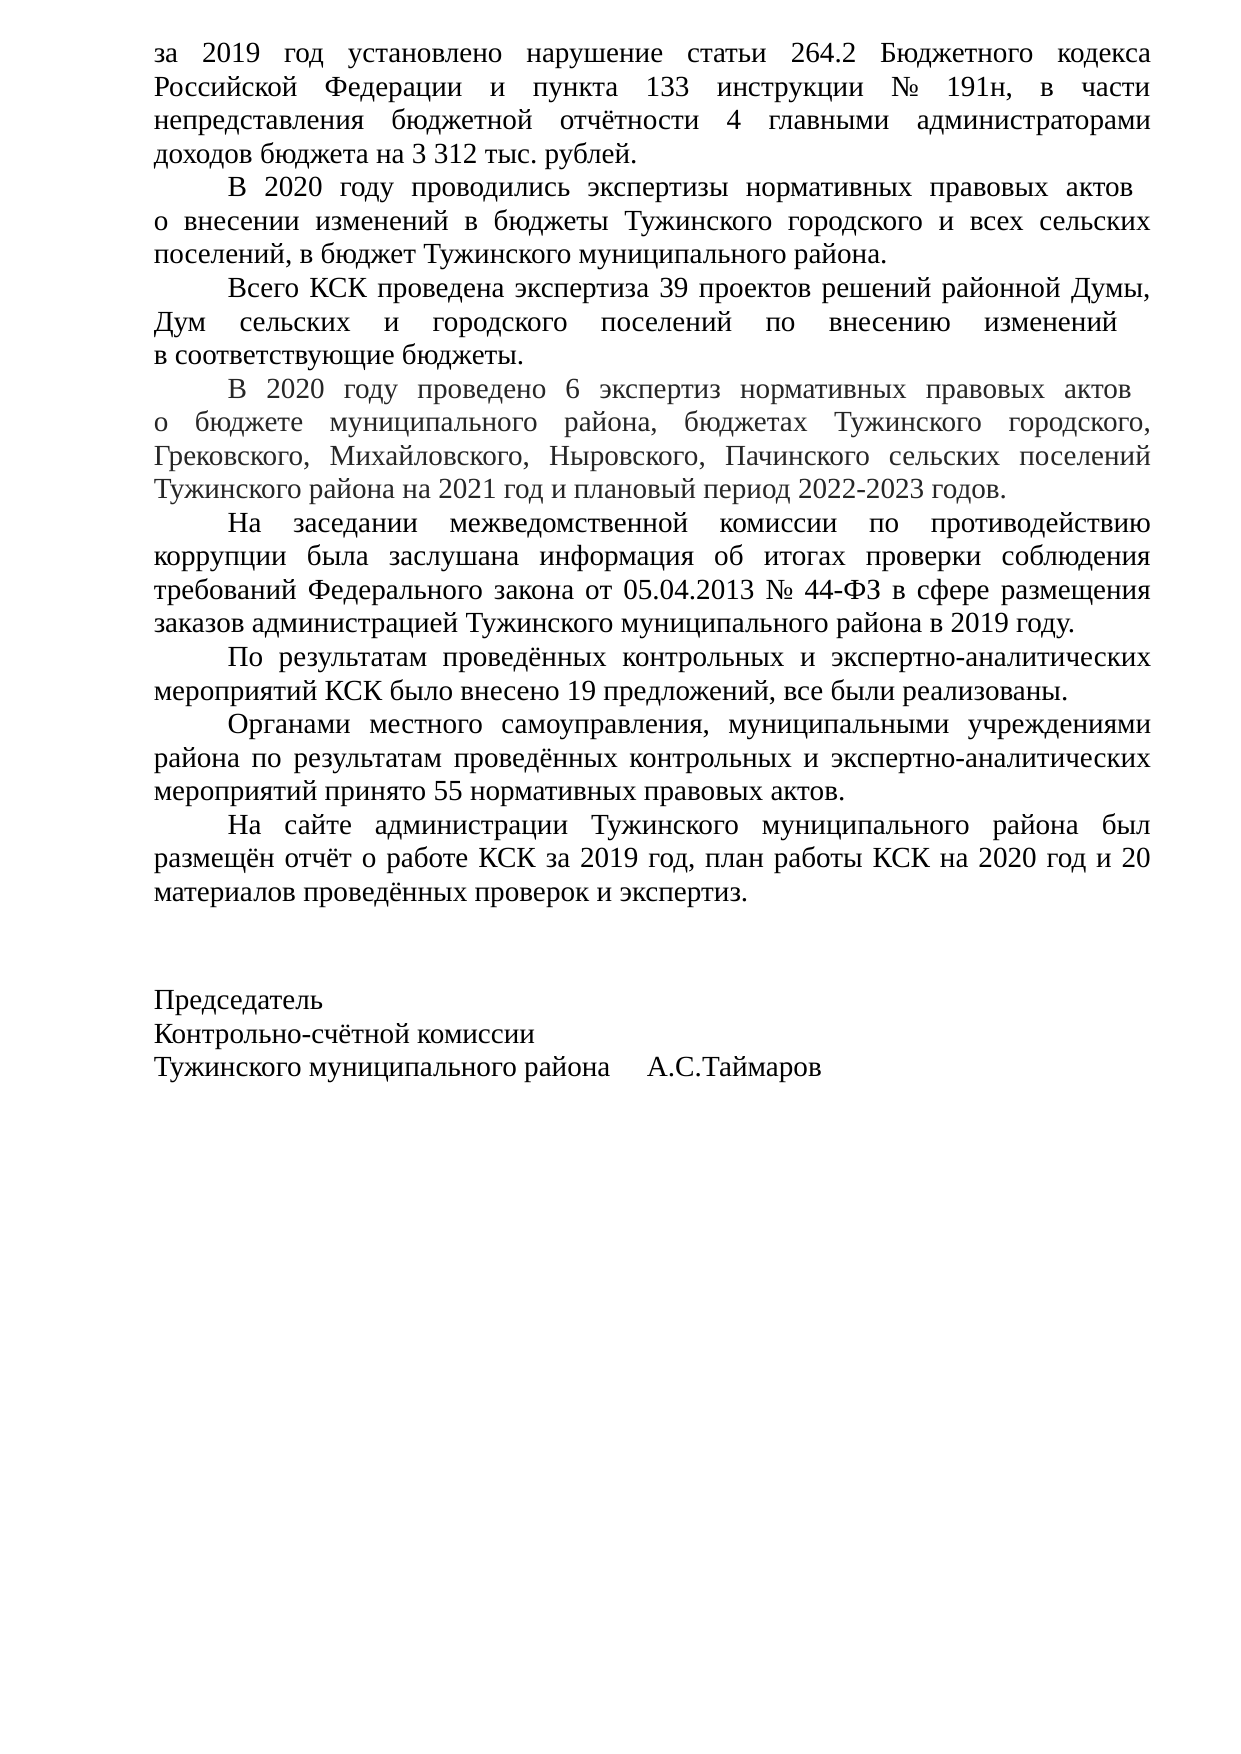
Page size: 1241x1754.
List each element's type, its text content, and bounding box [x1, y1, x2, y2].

text Тужинского муниципального района А.С.Таймаров [153, 1049, 1152, 1083]
text По результатам проведённых контрольных и экспертно-аналитических мероприятий КСК было внесено 19 предложений, все были реализованы. [153, 639, 1152, 706]
text В 2020 году проведено 6 экспертиз нормативных правовых актов о бюджете муниципального района, бюджетах Тужинского городского, Грековского, Михайловского, Ныровского, Пачинского сельских поселений Тужинского района на 2021 год и плановый период 2022-2023 годов. [153, 371, 1152, 505]
text В 2020 году проводились экспертизы нормативных правовых актов о внесении изменений в бюджеты Тужинского городского и всех сельских поселений, в бюджет Тужинского муниципального района. [153, 169, 1152, 270]
text На заседании межведомственной комиссии по противодействию коррупции была заслушана информация об итогах проверки соблюдения требований Федерального закона от 05.04.2013 № 44-ФЗ в сфере размещения заказов администрацией Тужинского муниципального района в 2019 году. [153, 505, 1152, 639]
text Контрольно-счётной комиссии [153, 1016, 1152, 1049]
text На сайте администрации Тужинского муниципального района был размещён отчёт о работе КСК за 2019 год, план работы КСК на 2020 год и 20 материалов проведённых проверок и экспертиз. [153, 807, 1152, 907]
text Органами местного самоуправления, муниципальными учреждениями района по результатам проведённых контрольных и экспертно-аналитических мероприятий принято 55 нормативных правовых актов. [153, 706, 1152, 807]
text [153, 35, 1152, 169]
text Всего КСК проведена экспертиза 39 проектов решений районной Думы, Дум сельских и городского поселений по внесению изменений в соответствующие бюджеты. [153, 270, 1152, 371]
text Председатель [153, 982, 1152, 1016]
